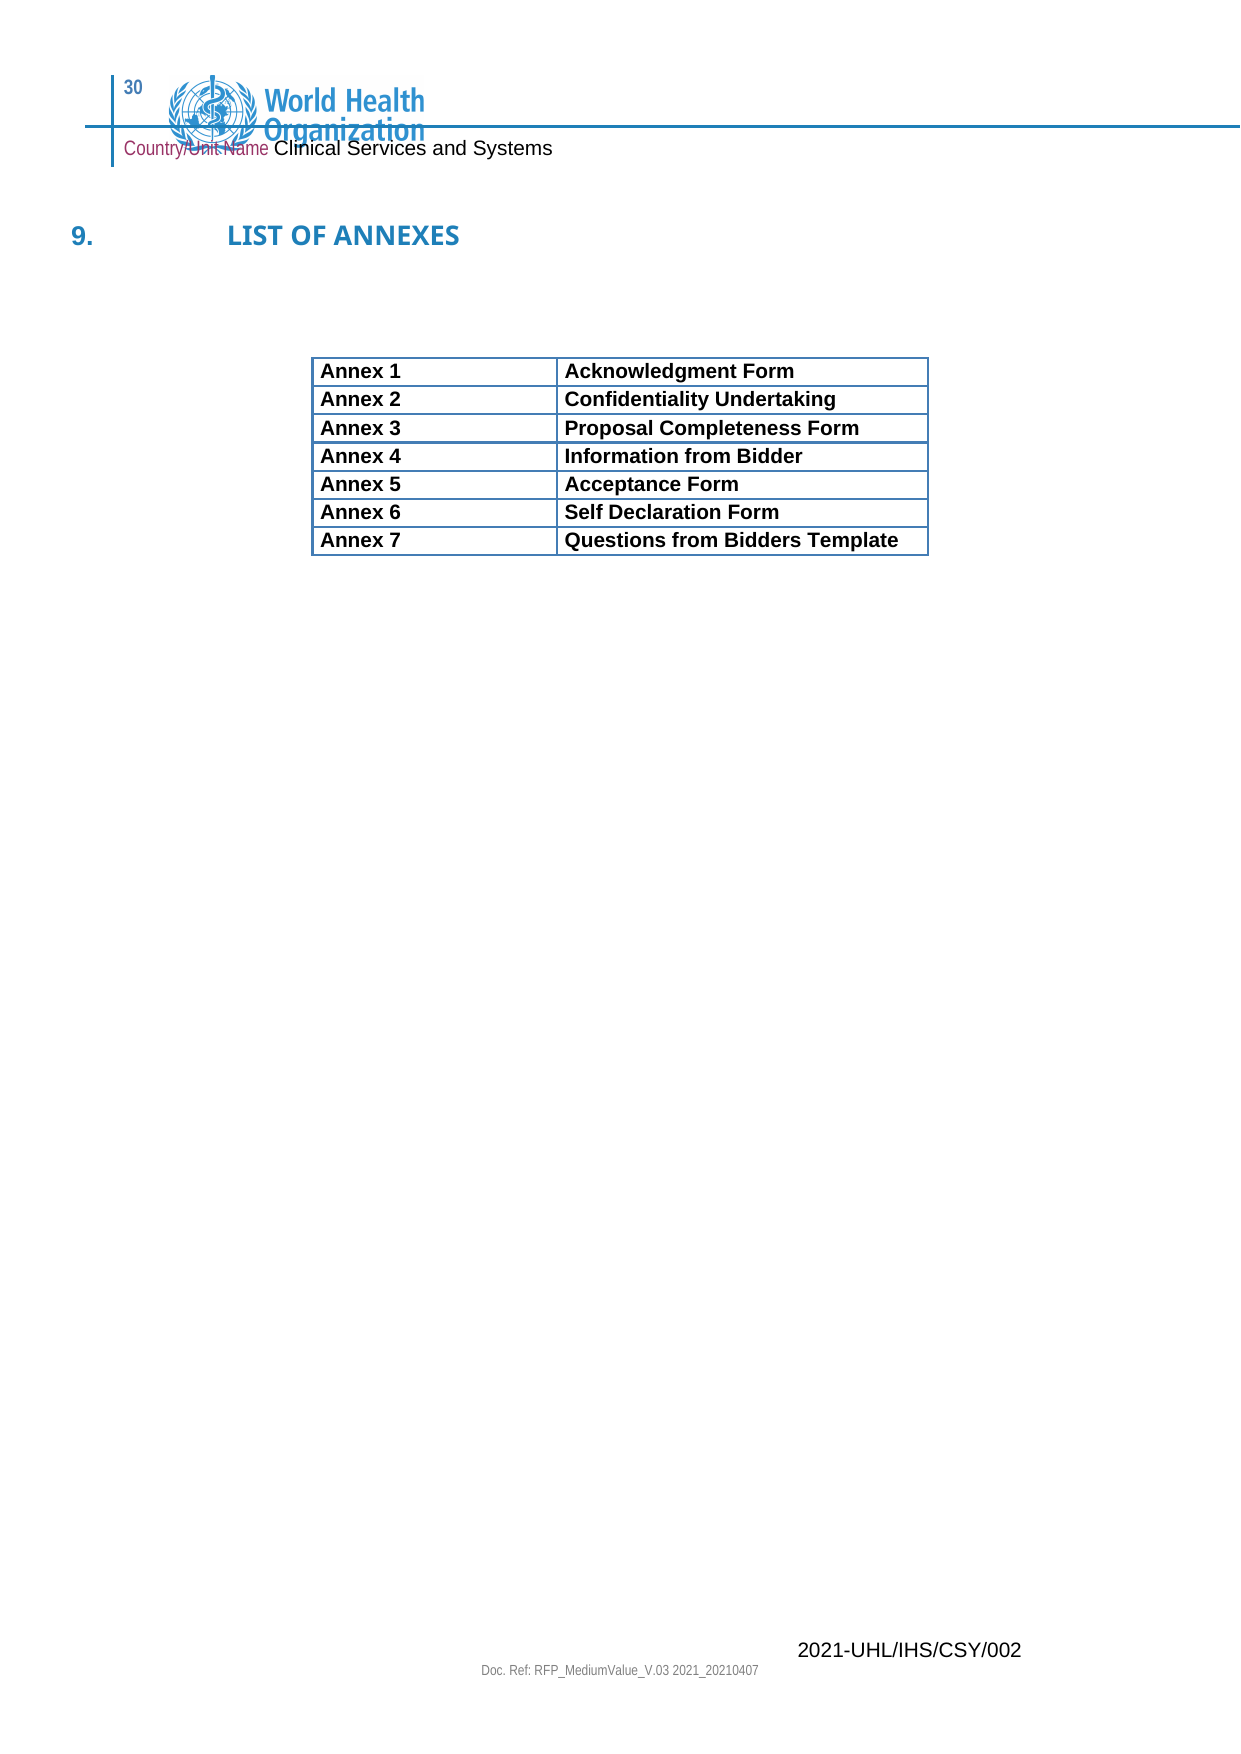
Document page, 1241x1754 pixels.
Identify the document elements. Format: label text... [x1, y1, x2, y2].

picture [375, 145, 383, 154]
picture [168, 128, 424, 154]
table_cell Annex 2 [314, 387, 556, 413]
table_cell Annex 3 [314, 415, 556, 441]
table_header Acknowledgment Form [558, 359, 927, 385]
table_cell Annex 5 [314, 472, 556, 498]
table_cell Annex 7 [314, 528, 556, 554]
table_header Annex 1 [314, 359, 556, 385]
subtitle List Of Annexes [71, 216, 1144, 253]
table_cell Proposal Completeness Form [558, 415, 927, 441]
table_cell Information from Bidder [558, 444, 927, 469]
table_cell Annex 4 [314, 444, 556, 469]
table_cell Self Declaration Form [558, 500, 927, 526]
picture [168, 75, 424, 125]
picture [301, 145, 306, 154]
table_cell Annex 6 [314, 500, 556, 526]
picture [226, 144, 231, 154]
table_cell Acceptance Form [558, 472, 927, 498]
table_cell Questions from Bidders Template [558, 528, 927, 554]
table_cell Confidentiality Undertaking [558, 387, 927, 413]
